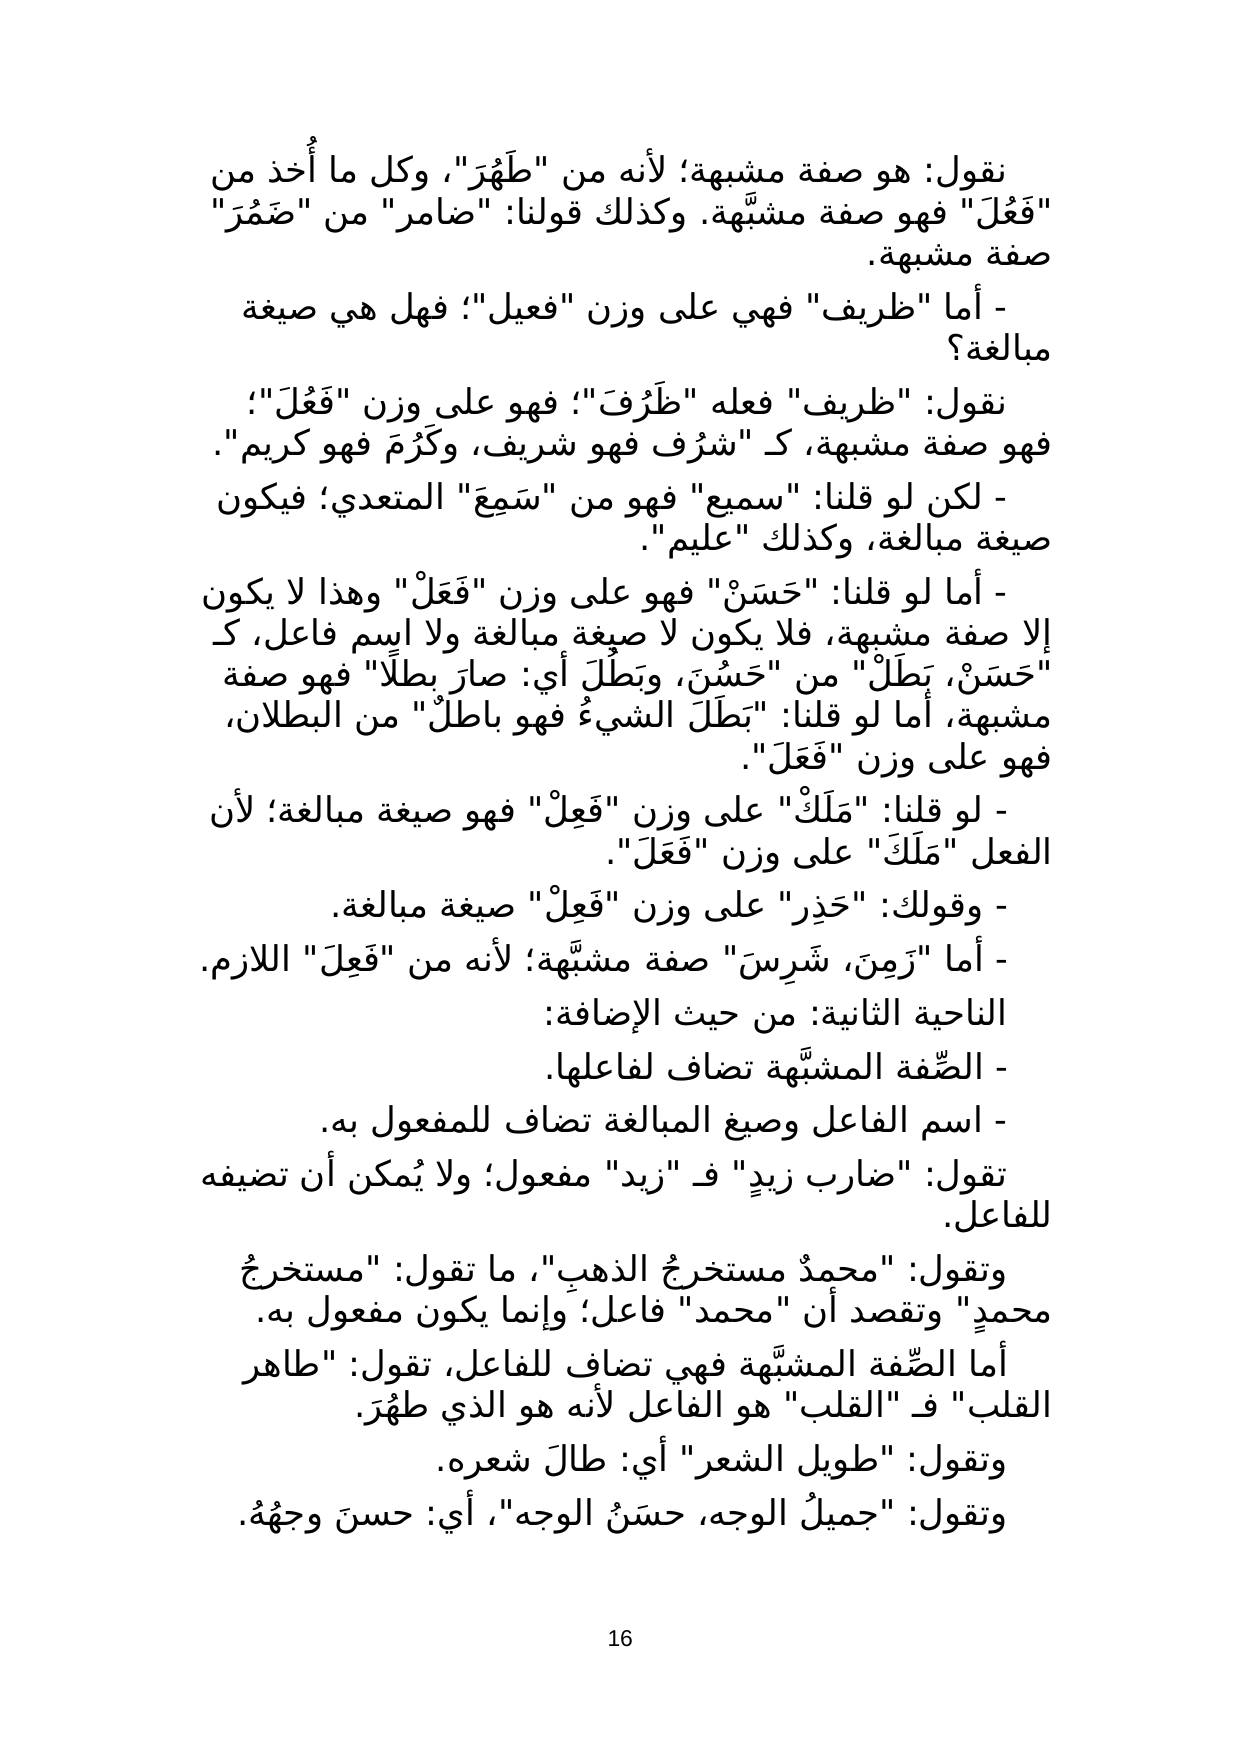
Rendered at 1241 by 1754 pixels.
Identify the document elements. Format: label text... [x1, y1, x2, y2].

text تقول: "ضارب زيدٍ" فـ "زيد" مفعول؛ ولا يُمكن أن تضيفه للفاعل. [187, 1154, 1053, 1236]
text وتقول: "جميلُ الوجه، حسَنُ الوجه"، أي: حسنَ وجهُهُ. [187, 1492, 1053, 1534]
text نقول: "ظريف" فعله "ظَرُفَ"؛ فهو على وزن "فَعُلَ"؛ فهو صفة مشبهة، كـ "شرُف فهو شريف، وكَرُمَ فهو كريم". [187, 381, 1053, 464]
text وتقول: "محمدٌ مستخرجُ الذهبِ"، ما تقول: "مستخرجُ محمدٍ" وتقصد أن "محمد" فاعل؛ وإنما يكون مفعول به. [187, 1249, 1053, 1331]
text - أما "زَمِنَ، شَرِسَ" صفة مشبَّهة؛ لأنه من "فَعِلَ" اللازم. [187, 939, 1053, 980]
text - الصِّفة المشبَّهة تضاف لفاعلها. [187, 1046, 1053, 1087]
text - لو قلنا: "مَلَكْ" على وزن "فَعِلْ" فهو صيغة مبالغة؛ لأن الفعل "مَلَكَ" على وزن "فَعَلَ". [187, 790, 1053, 872]
text أما الصِّفة المشبَّهة فهي تضاف للفاعل، تقول: "طاهر القلب" فـ "القلب" هو الفاعل لأنه هو الذي طهُرَ. [187, 1344, 1053, 1426]
text - وقولك: "حَذِر" على وزن "فَعِلْ" صيغة مبالغة. [187, 885, 1053, 926]
text وتقول: "طويل الشعر" أي: طالَ شعره. [187, 1439, 1053, 1480]
text - اسم الفاعل وصيغ المبالغة تضاف للمفعول به. [187, 1100, 1053, 1141]
text نقول: هو صفة مشبهة؛ لأنه من "طَهُرَ"، وكل ما أُخذ من "فَعُلَ" فهو صفة مشبَّهة. وكذلك قولنا: "ضامر" من "ضَمُرَ" صفة مشبهة. [187, 150, 1053, 274]
text - أما لو قلنا: "حَسَنْ" فهو على وزن "فَعَلْ" وهذا لا يكون إلا صفة مشبهة، فلا يكون لا صيغة مبالغة ولا اسم فاعل، كـ "حَسَنْ، بَطَلْ" من "حَسُنَ، وبَطُلَ أي: صارَ بطلًا" فهو صفة مشبهة، أما لو قلنا: "بَطَلَ الشيءُ فهو باطلٌ" من البطلان، فهو على وزن "فَعَلَ". [187, 571, 1053, 777]
text - لكن لو قلنا: "سميع" فهو من "سَمِعَ" المتعدي؛ فيكون صيغة مبالغة، وكذلك "عليم". [187, 476, 1053, 559]
text الناحية الثانية: من حيث الإضافة: [187, 992, 1053, 1034]
text - أما "ظريف" فهي على وزن "فعيل"؛ فهل هي صيغة مبالغة؟ [187, 286, 1053, 369]
